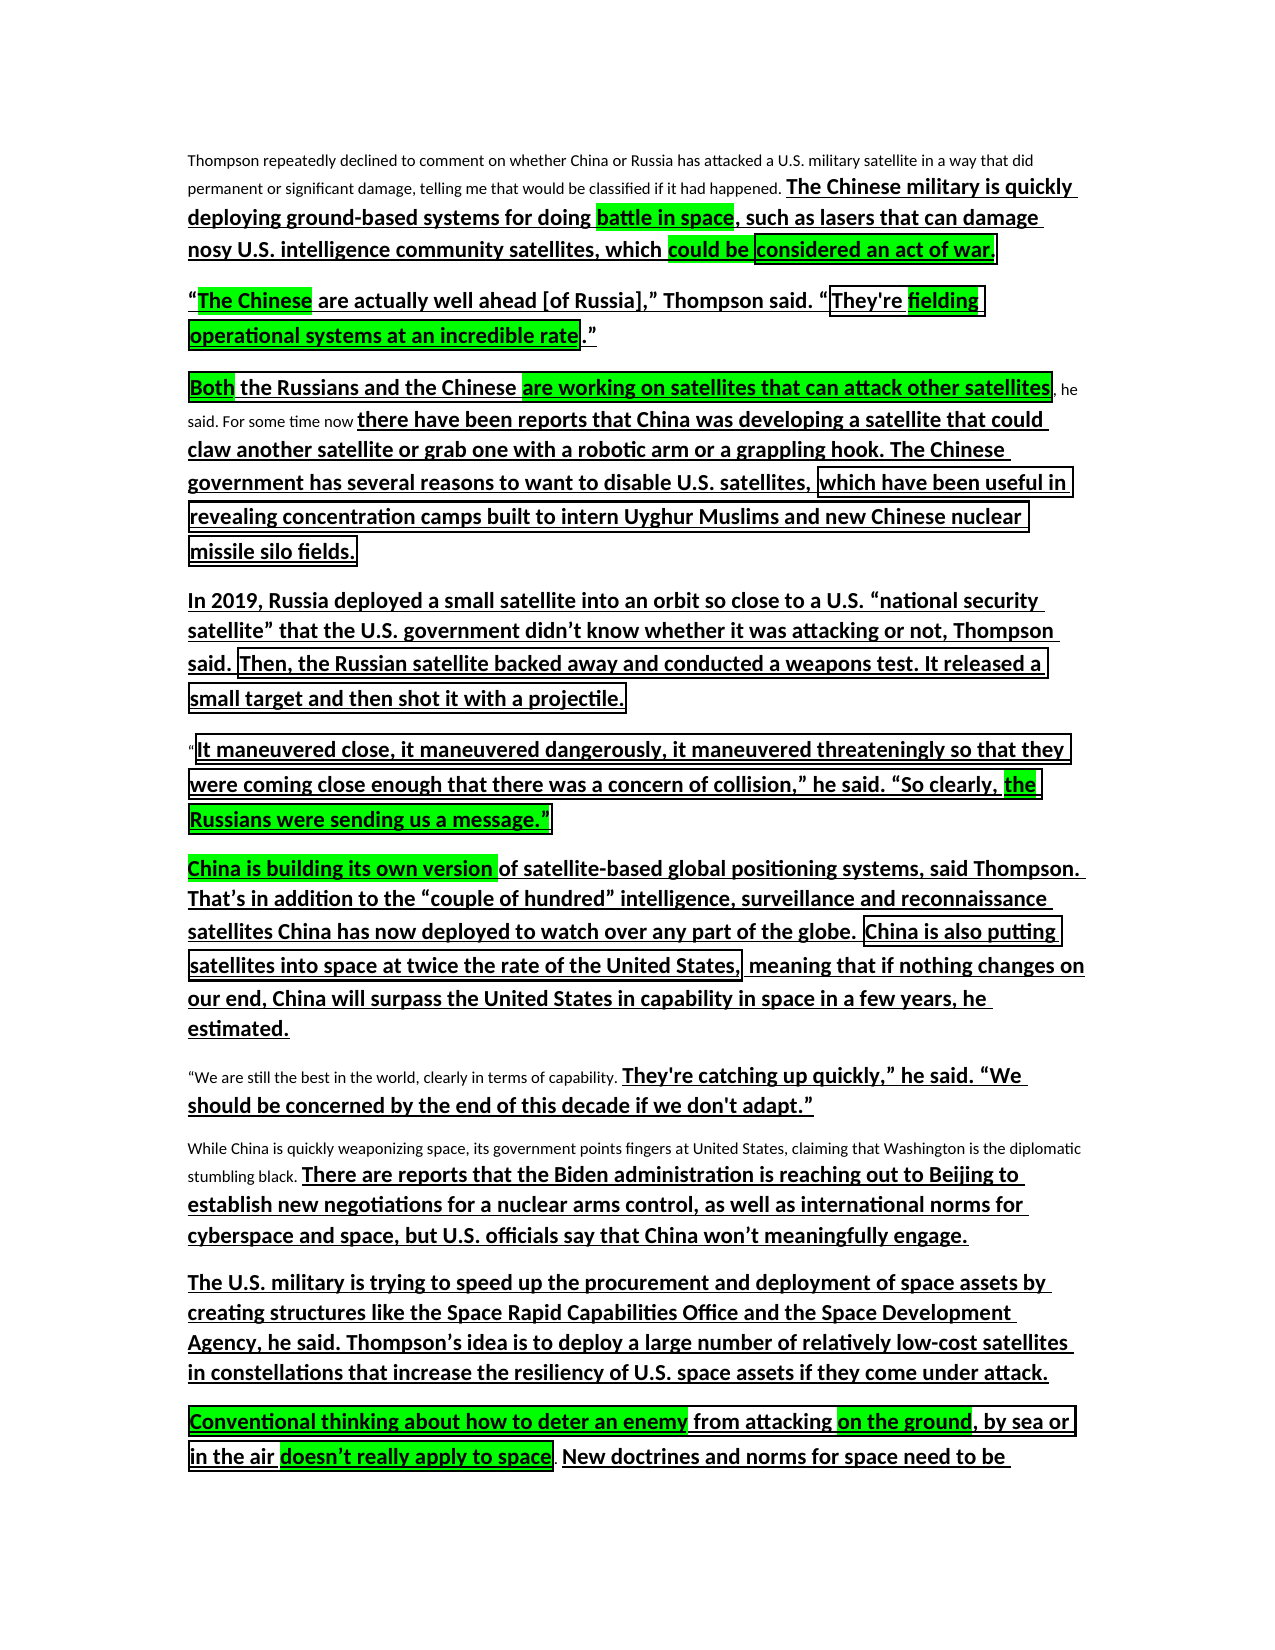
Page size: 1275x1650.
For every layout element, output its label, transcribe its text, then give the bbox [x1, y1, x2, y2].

text Both the Russians and the Chinese are working on satellites that can attack other satellites, he said. For some time now there have been reports that China was developing a satellite that could claw another satellite or grab one with a robotic arm or a grappling hook. The Chinese government has several reasons to want to disable U.S. satellites, which have been useful in revealing concentration camps built to intern Uyghur Muslims and new Chinese nuclear missile silo fields. [187, 371, 1087, 567]
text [187, 1405, 1087, 1472]
text While China is quickly weaponizing space, its government points fingers at United States, claiming that Washington is the diplomatic stumbling black. There are reports that the Biden administration is reaching out to Beijing to establish new negotiations for a nuclear arms control, as well as international norms for cyberspace and space, but U.S. officials say that China won’t meaningfully engage. [187, 1138, 1087, 1249]
text “The Chinese are actually well ahead [of Russia],” Thompson said. “They're fielding operational systems at an incredible rate.” [187, 284, 1087, 351]
text China is building its own version of satellite-based global positioning systems, said Thompson. That’s in addition to the “couple of hundred” intelligence, surveillance and reconnaissance satellites China has now deployed to watch over any part of the globe. China is also putting satellites into space at twice the rate of the United States, meaning that if nothing changes on our end, China will surpass the United States in capability in space in a few years, he estimated. [187, 854, 1087, 1042]
text “It maneuvered close, it maneuvered dangerously, it maneuvered threateningly so that they were coming close enough that there was a concern of collision,” he said. “So clearly, the Russians were sending us a message.” [187, 733, 1087, 835]
text “We are still the best in the world, clearly in terms of capability. They're catching up quickly,” he said. “We should be concerned by the end of this decade if we don't adapt.” [187, 1061, 1087, 1119]
text In 2019, Russia deployed a small satellite into an orbit so close to a U.S. “national security satellite” that the U.S. government didn’t know whether it was attacking or not, Thompson said. Then, the Russian satellite backed away and conducted a weapons test. It released a small target and then shot it with a projectile. [187, 586, 1087, 714]
text Thompson repeatedly declined to comment on whether China or Russia has attacked a U.S. military satellite in a way that did permanent or significant damage, telling me that would be classified if it had happened. The Chinese military is quickly deploying ground-based systems for doing battle in space, such as lasers that can damage nosy U.S. intelligence community satellites, which could be considered an act of war. [187, 150, 1087, 265]
text The U.S. military is trying to speed up the procurement and deployment of space assets by creating structures like the Space Rapid Capabilities Office and the Space Development Agency, he said. Thompson’s idea is to deploy a large number of relatively low-cost satellites in constellations that increase the resiliency of U.S. space assets if they come under attack. [187, 1268, 1087, 1386]
